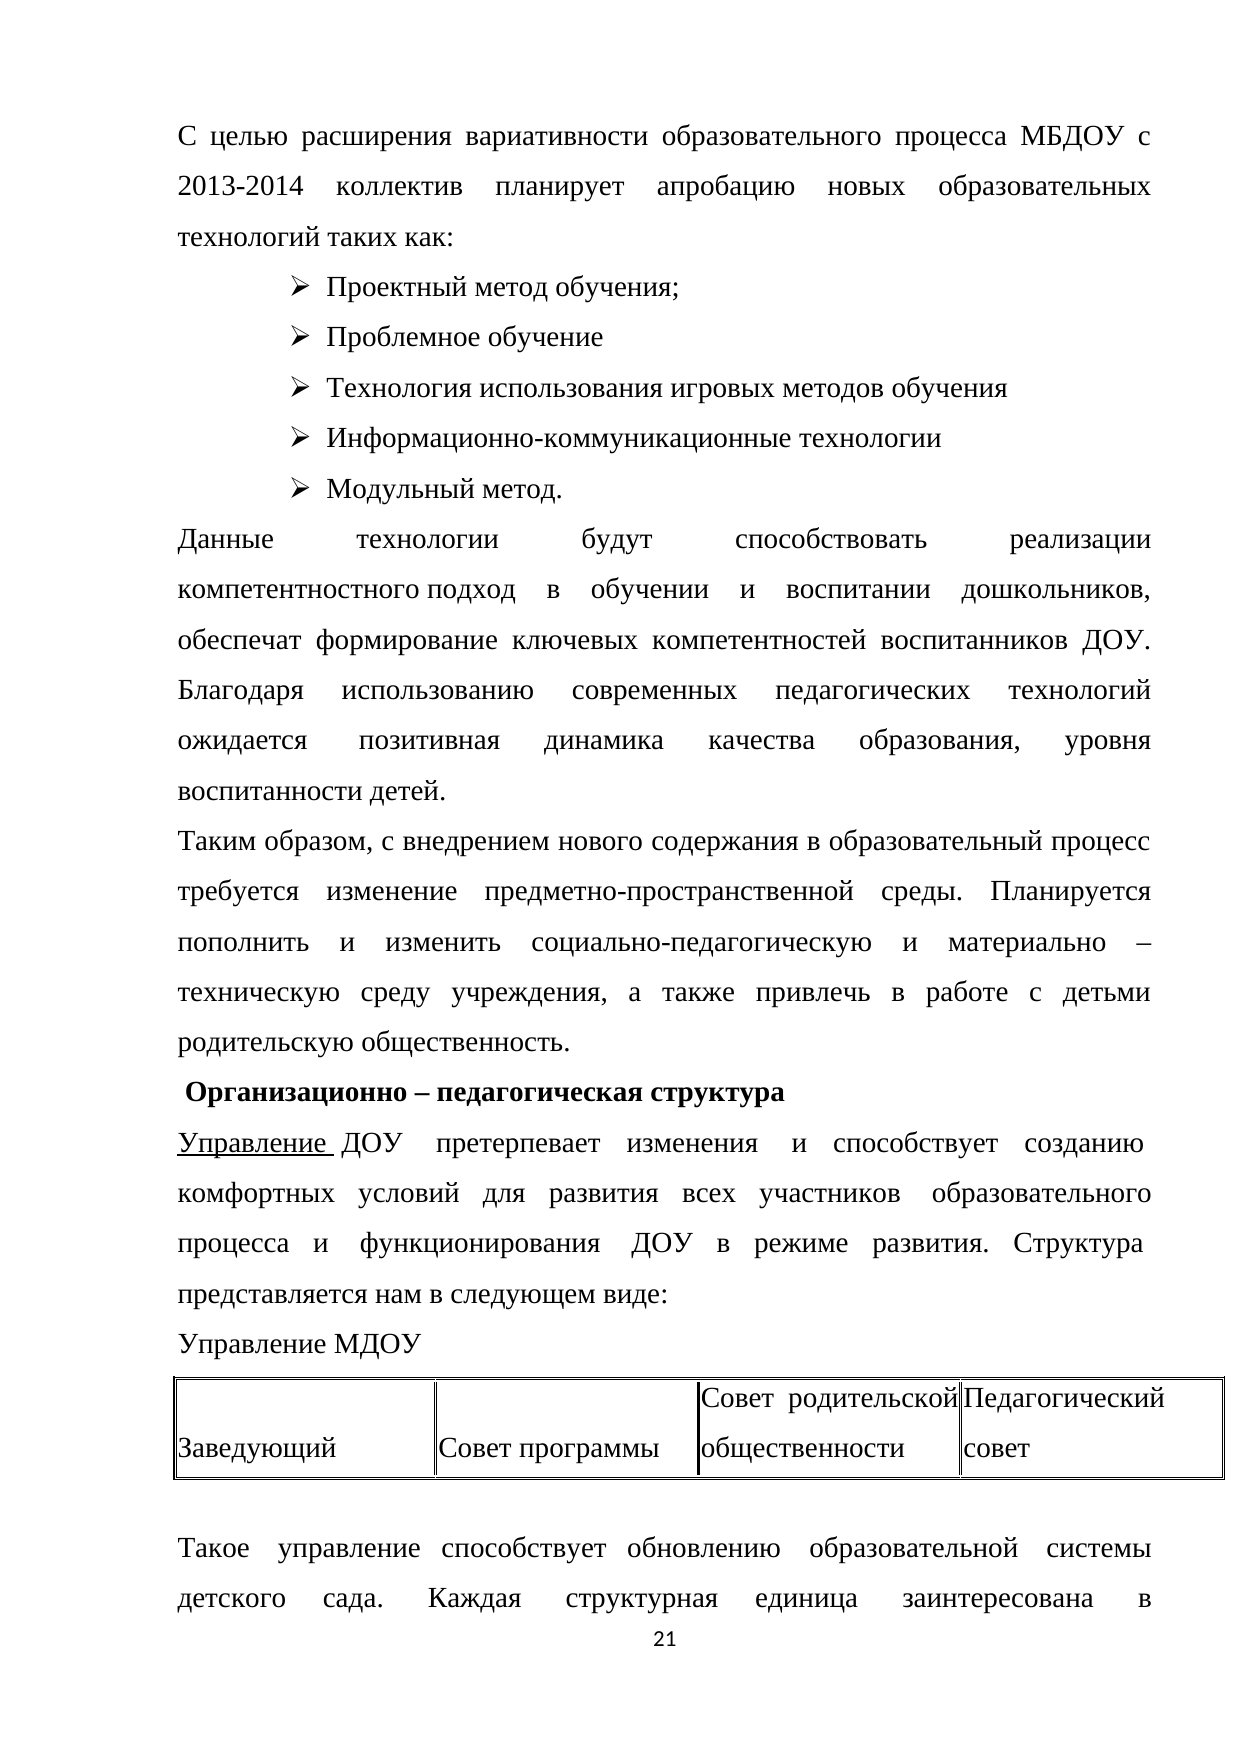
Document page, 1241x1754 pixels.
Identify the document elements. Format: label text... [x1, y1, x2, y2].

text Управление МДОУ [177, 1326, 1152, 1360]
text Таким образом, с внедрением нового содержания в образовательный процесс требуется изменение предметно-пространственной среды. Планируется пополнить и изменить социально-педагогическую и материально – техническую среду учреждения, а также привлечь в работе с детьми родительскую общественность. [177, 823, 1152, 1058]
list Информационно-коммуникационные технологии [289, 420, 1152, 454]
text Управление ДОУ претерпевает изменения и способствует созданию комфортных условий для развития всех участников образовательного процесса и функционирования ДОУ в режиме развития. Структура представляется нам в следующем виде: [177, 1125, 1152, 1309]
table_header Совет родительской общественности [698, 1380, 961, 1477]
text С целью расширения вариативности образовательного процесса МБДОУ с 2013-2014 коллектив планирует апробацию новых образовательных технологий таких как: [177, 118, 1152, 252]
table_header Педагогический совет [961, 1380, 1222, 1477]
text Организационно – педагогическая структура [177, 1074, 1152, 1108]
list Модульный метод. [289, 471, 1152, 504]
table_header Совет программы [436, 1380, 698, 1477]
list Проектный метод обучения; [289, 269, 1152, 303]
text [177, 1530, 1152, 1614]
text Данные технологии будут способствовать реализации компетентностного подход в обучении и воспитании дошкольников, обеспечат формирование ключевых компетентностей воспитанников ДОУ. Благодаря использованию современных педагогических технологий ожидается позитивная динамика качества образования, уровня воспитанности детей. [177, 521, 1152, 806]
list Проблемное обучение [289, 319, 1152, 353]
table_header Заведующий [177, 1380, 436, 1477]
list Технология использования игровых методов обучения [289, 370, 1152, 403]
